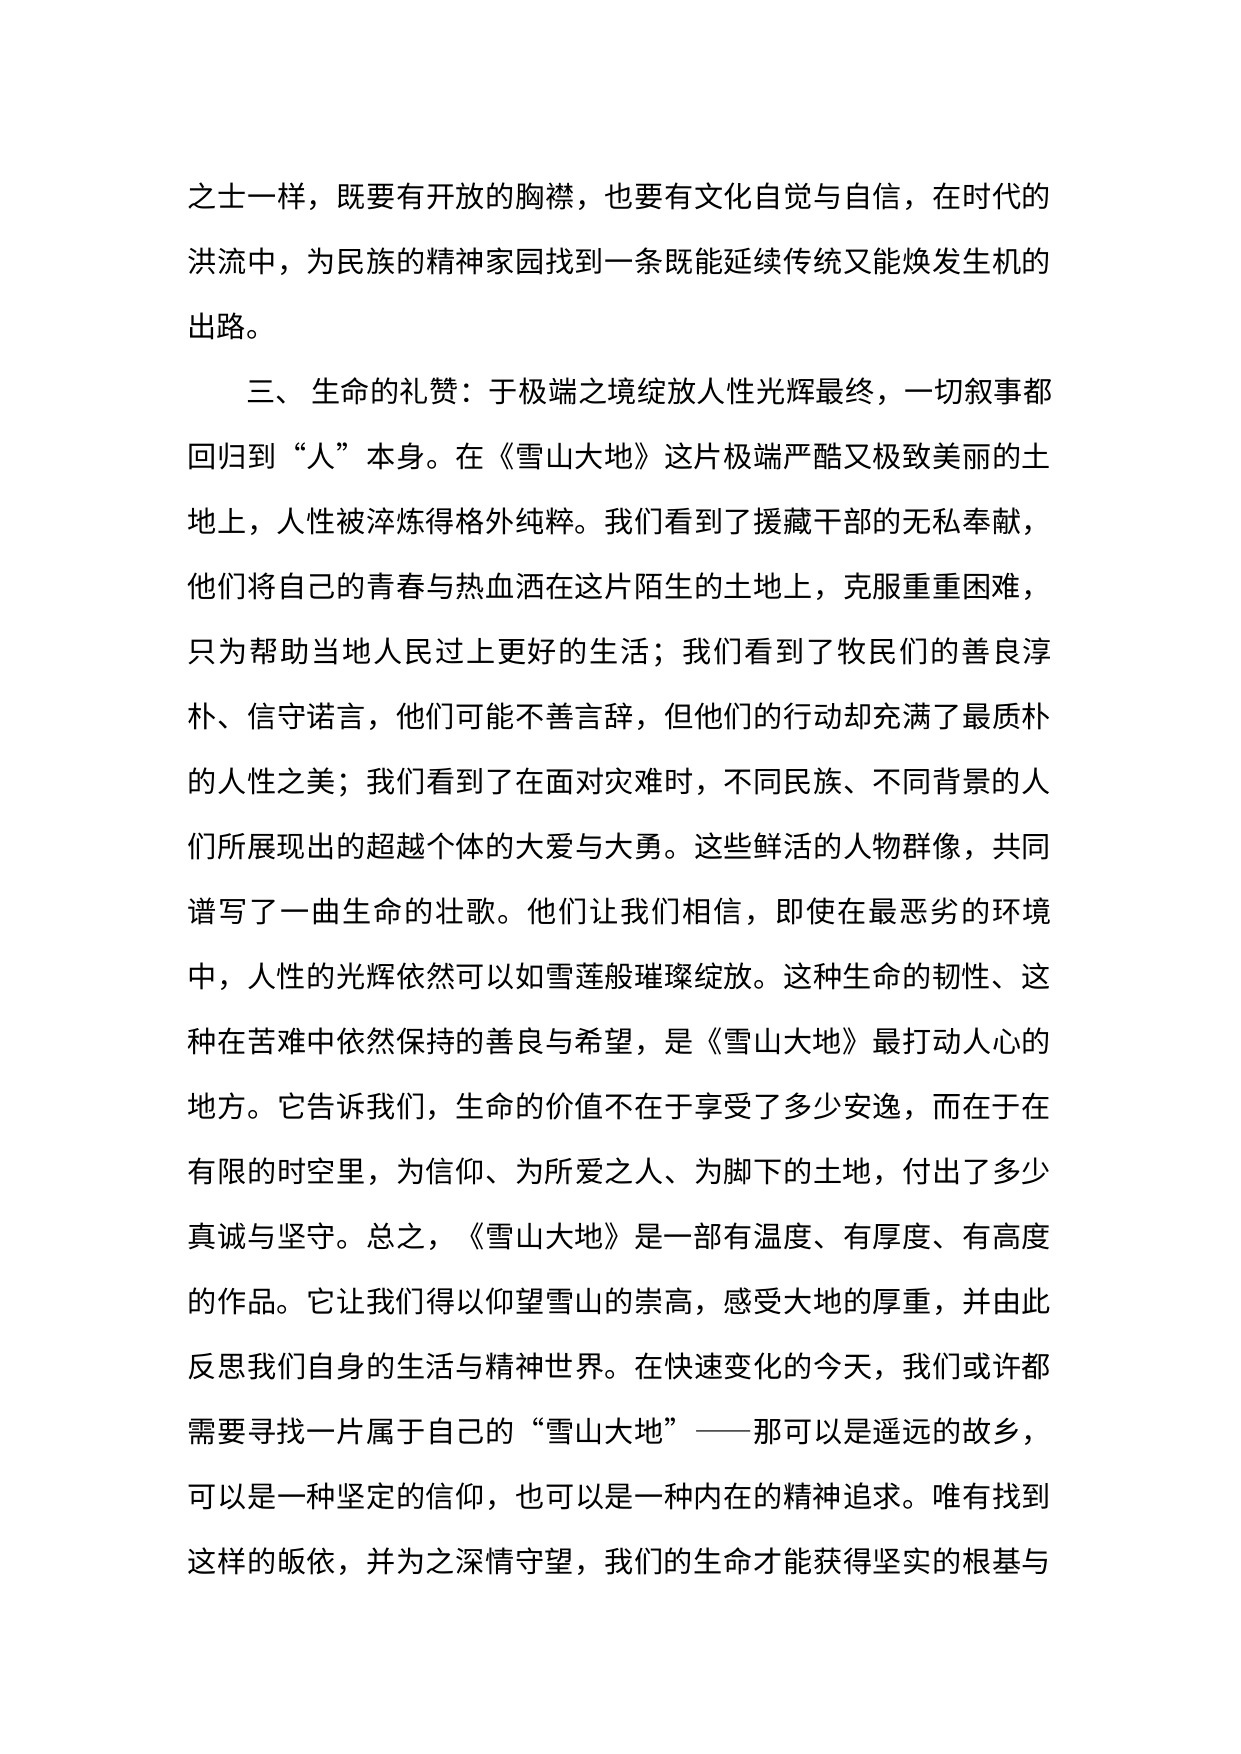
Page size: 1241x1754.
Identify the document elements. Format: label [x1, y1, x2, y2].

list [187, 162, 1053, 357]
list [187, 357, 1053, 1592]
